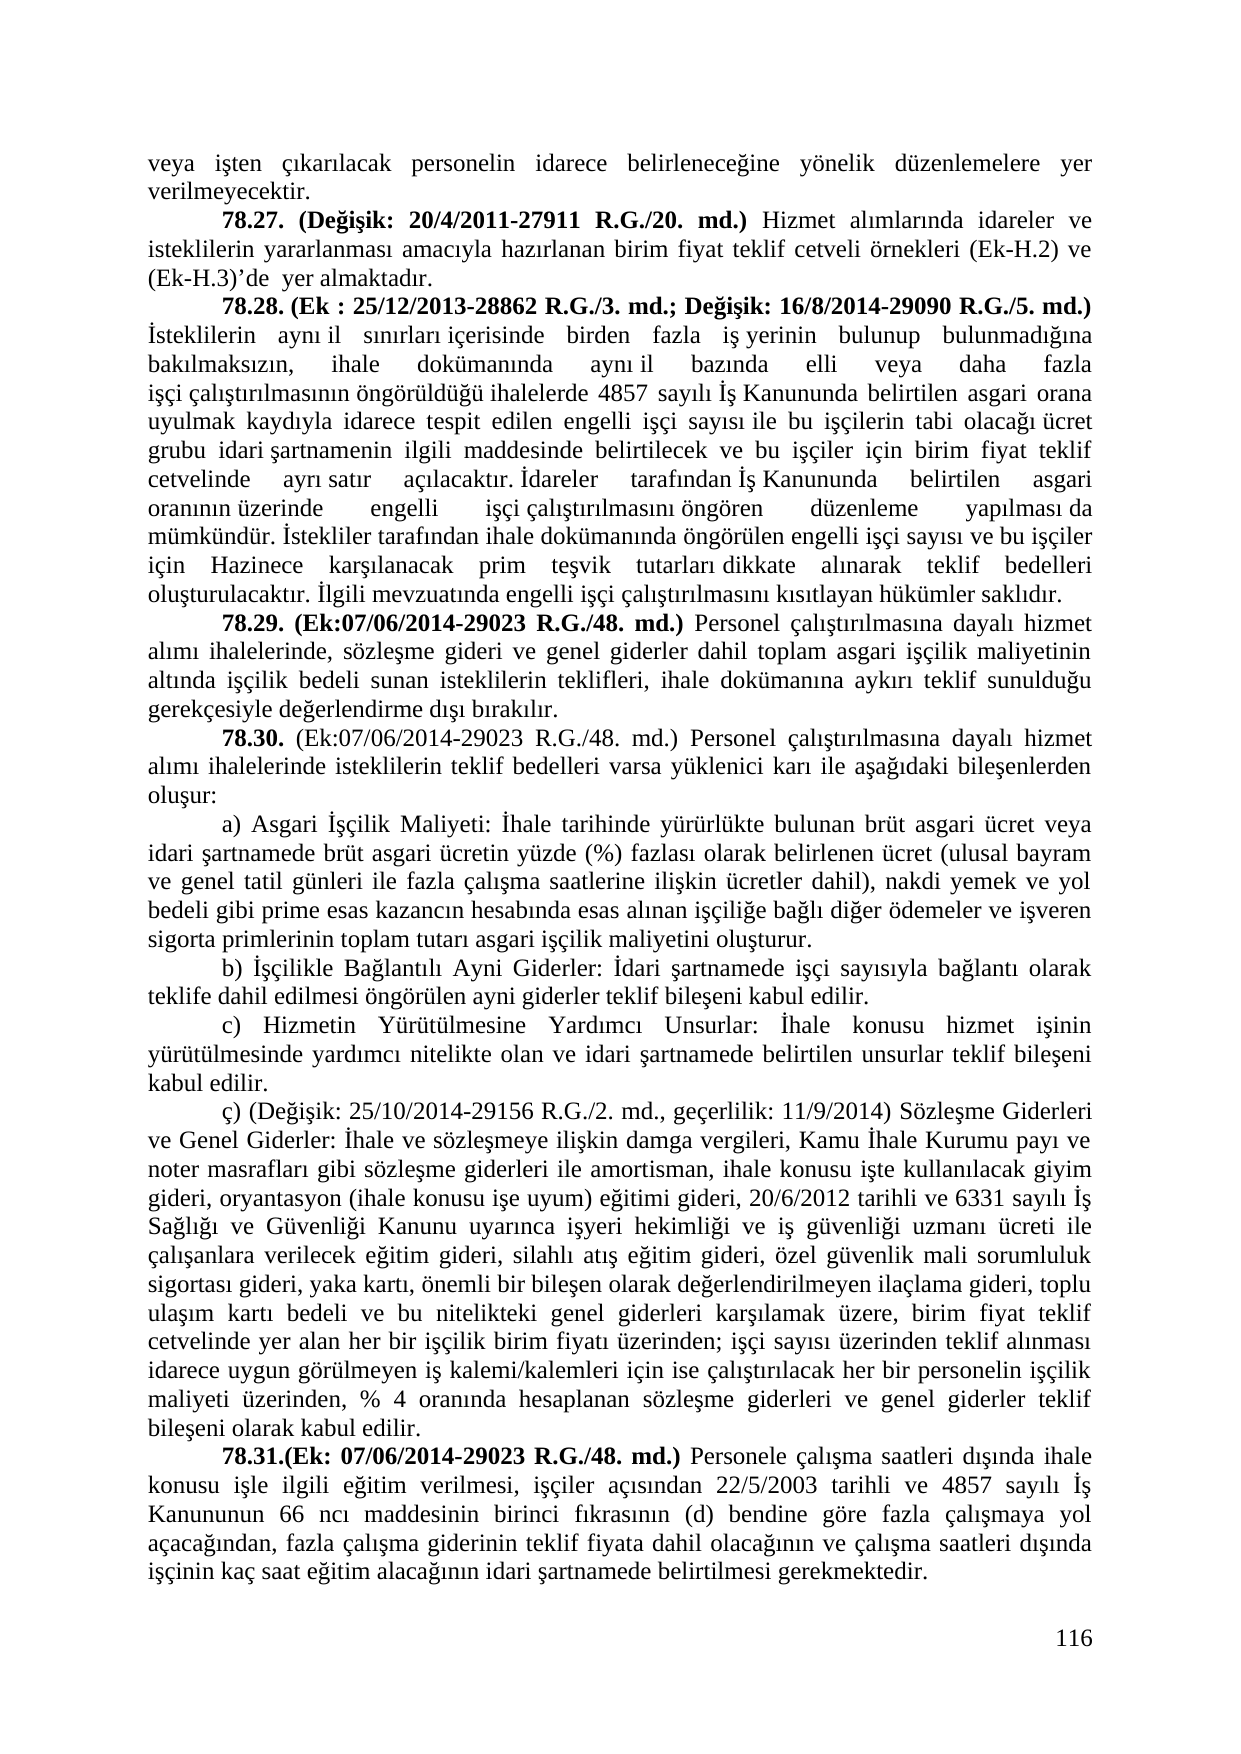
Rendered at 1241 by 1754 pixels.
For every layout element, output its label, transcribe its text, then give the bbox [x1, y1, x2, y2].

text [148, 148, 1092, 205]
text 78.27. (Değişik: 20/4/2011-27911 R.G./20. md.) Hizmet alımlarında idareler ve isteklilerin yararlanması amacıyla hazırlanan birim fiyat teklif cetveli örnekleri (Ek-H.2) ve (Ek-H.3)’de yer almaktadır. [148, 205, 1092, 291]
text 78.30. (Ek:07/06/2014-29023 R.G./48. md.) Personel çalıştırılmasına dayalı hizmet alımı ihalelerinde isteklilerin teklif bedelleri varsa yüklenici karı ile aşağıdaki bileşenlerden oluşur: [148, 723, 1092, 809]
text ç) (Değişik: 25/10/2014-29156 R.G./2. md., geçerlilik: 11/9/2014) Sözleşme Giderleri ve Genel Giderler: İhale ve sözleşmeye ilişkin damga vergileri, Kamu İhale Kurumu payı ve noter masrafları gibi sözleşme giderleri ile amortisman, ihale konusu işte kullanılacak giyim gideri, oryantasyon (ihale konusu işe uyum) eğitimi gideri, 20/6/2012 tarihli ve 6331 sayılı İş Sağlığı ve Güvenliği Kanunu uyarınca işyeri hekimliği ve iş güvenliği uzmanı ücreti ile çalışanlara verilecek eğitim gideri, silahlı atış eğitim gideri, özel güvenlik mali sorumluluk sigortası gideri, yaka kartı, önemli bir bileşen olarak değerlendirilmeyen ilaçlama gideri, toplu ulaşım kartı bedeli ve bu nitelikteki genel giderleri karşılamak üzere, birim fiyat teklif cetvelinde yer alan her bir işçilik birim fiyatı üzerinden; işçi sayısı üzerinden teklif alınması idarece uygun görülmeyen iş kalemi/kalemleri için ise çalıştırılacak her bir personelin işçilik maliyeti üzerinden, % 4 oranında hesaplanan sözleşme giderleri ve genel giderler teklif bileşeni olarak kabul edilir. [148, 1096, 1092, 1441]
text 78.31.(Ek: 07/06/2014-29023 R.G./48. md.) Personele çalışma saatleri dışında ihale konusu işle ilgili eğitim verilmesi, işçiler açısından 22/5/2003 tarihli ve 4857 sayılı İş Kanununun 66 ncı maddesinin birinci fıkrasının (d) bendine göre fazla çalışmaya yol açacağından, fazla çalışma giderinin teklif fiyata dahil olacağının ve çalışma saatleri dışında işçinin kaç saat eğitim alacağının idari şartnamede belirtilmesi gerekmektedir. [148, 1441, 1092, 1585]
text a) Asgari İşçilik Maliyeti: İhale tarihinde yürürlükte bulunan brüt asgari ücret veya idari şartnamede brüt asgari ücretin yüzde (%) fazlası olarak belirlenen ücret (ulusal bayram ve genel tatil günleri ile fazla çalışma saatlerine ilişkin ücretler dahil), nakdi yemek ve yol bedeli gibi prime esas kazancın hesabında esas alınan işçiliğe bağlı diğer ödemeler ve işveren sigorta primlerinin toplam tutarı asgari işçilik maliyetini oluşturur. [148, 809, 1092, 953]
text 78.29. (Ek:07/06/2014-29023 R.G./48. md.) Personel çalıştırılmasına dayalı hizmet alımı ihalelerinde, sözleşme gideri ve genel giderler dahil toplam asgari işçilik maliyetinin altında işçilik bedeli sunan isteklilerin teklifleri, ihale dokümanına aykırı teklif sunulduğu gerekçesiyle değerlendirme dışı bırakılır. [148, 608, 1092, 723]
text 78.28. (Ek : 25/12/2013-28862 R.G./3. md.; Değişik: 16/8/2014-29090 R.G./5. md.) İsteklilerin aynı il sınırları içerisinde birden fazla iş yerinin bulunup bulunmadığına bakılmaksızın, ihale dokümanında aynı il bazında elli veya daha fazla işçi çalıştırılmasının öngörüldüğü ihalelerde 4857 sayılı İş Kanununda belirtilen asgari orana uyulmak kaydıyla idarece tespit edilen engelli işçi sayısı ile bu işçilerin tabi olacağı ücret grubu idari şartnamenin ilgili maddesinde belirtilecek ve bu işçiler için birim fiyat teklif cetvelinde ayrı satır açılacaktır. İdareler tarafından İş Kanununda belirtilen asgari oranının üzerinde engelli işçi çalıştırılmasını öngören düzenleme yapılması da mümkündür. İstekliler tarafından ihale dokümanında öngörülen engelli işçi sayısı ve bu işçiler için Hazinece karşılanacak prim teşvik tutarları dikkate alınarak teklif bedelleri oluşturulacaktır. İlgili mevzuatında engelli işçi çalıştırılmasını kısıtlayan hükümler saklıdır. [148, 291, 1092, 608]
text c) Hizmetin Yürütülmesine Yardımcı Unsurlar: İhale konusu hizmet işinin yürütülmesinde yardımcı nitelikte olan ve idari şartnamede belirtilen unsurlar teklif bileşeni kabul edilir. [148, 1010, 1092, 1096]
text b) İşçilikle Bağlantılı Ayni Giderler: İdari şartnamede işçi sayısıyla bağlantı olarak teklife dahil edilmesi öngörülen ayni giderler teklif bileşeni kabul edilir. [148, 953, 1092, 1010]
